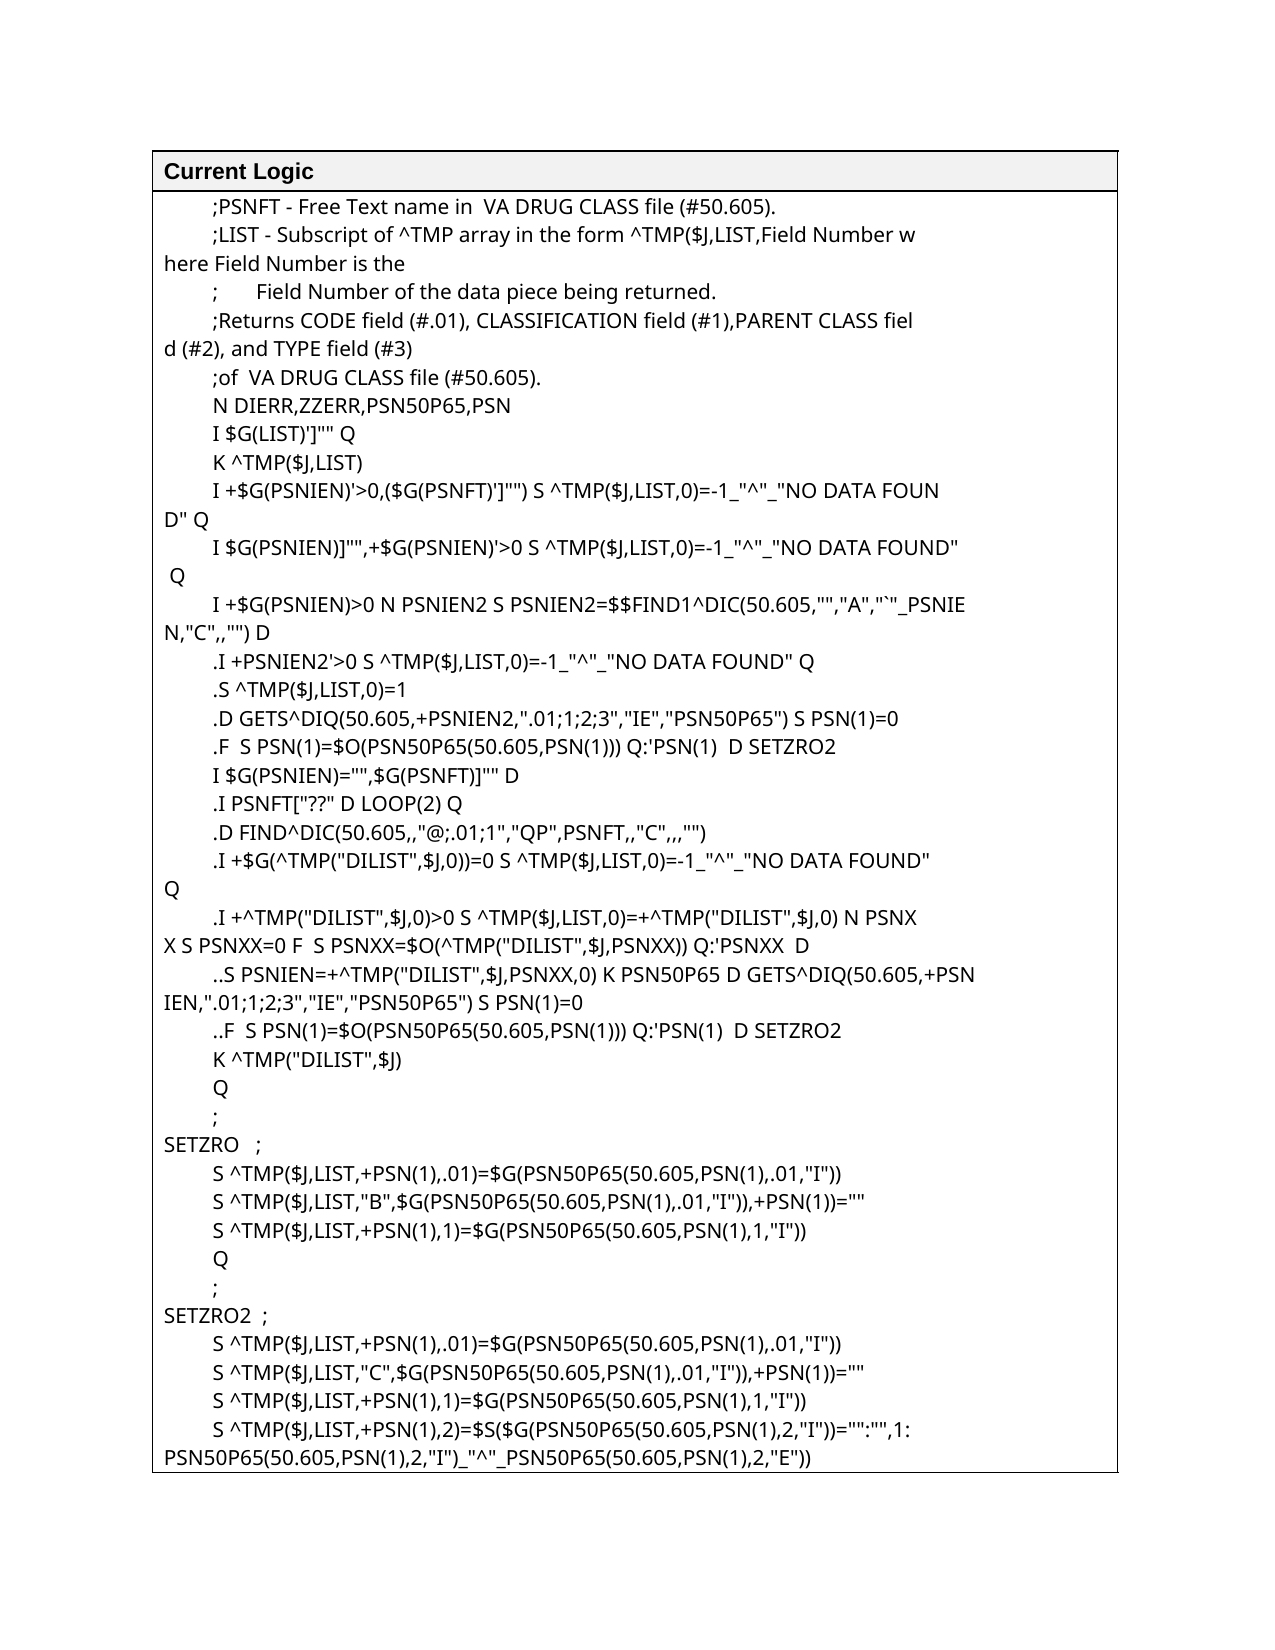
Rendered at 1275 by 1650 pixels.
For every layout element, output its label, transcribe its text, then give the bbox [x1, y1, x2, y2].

table_header Current Logic [153, 152, 1117, 190]
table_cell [153, 192, 1117, 1472]
